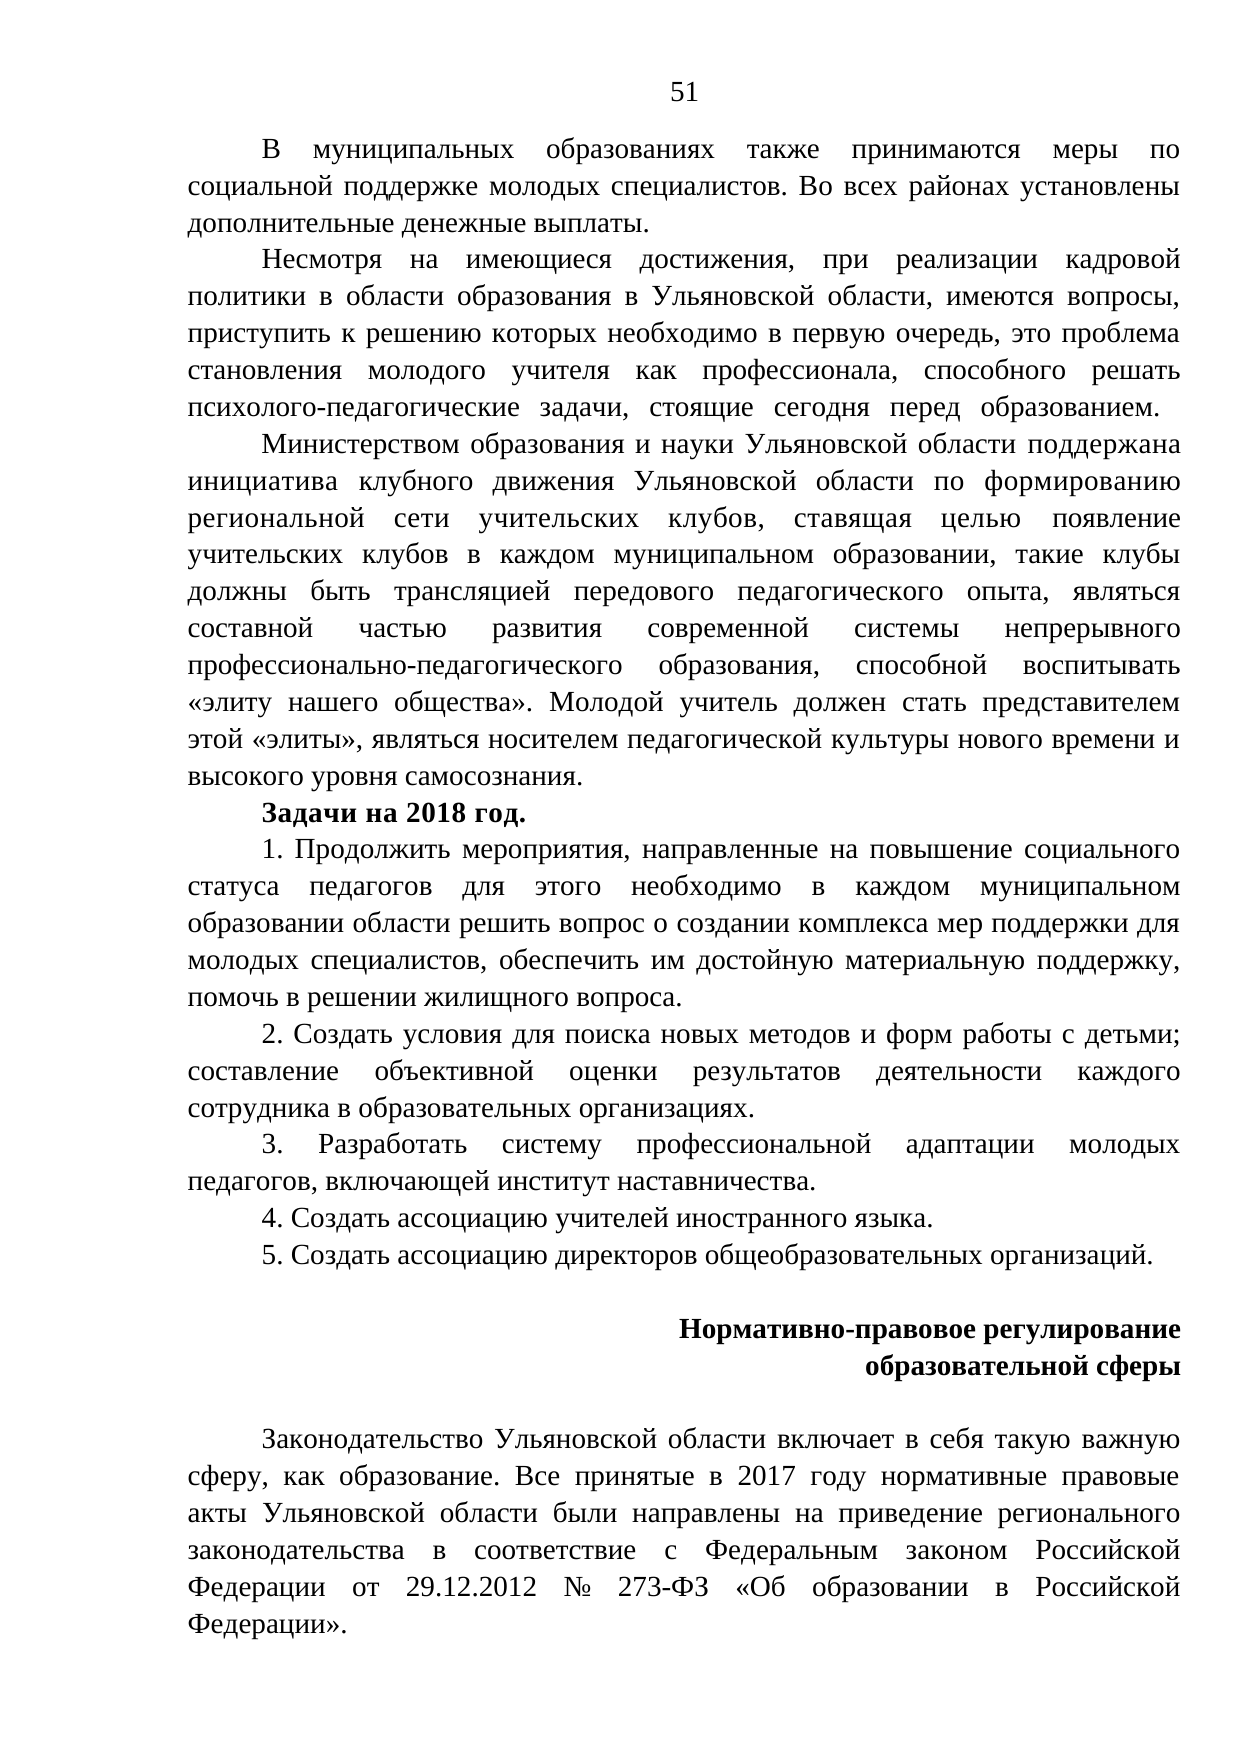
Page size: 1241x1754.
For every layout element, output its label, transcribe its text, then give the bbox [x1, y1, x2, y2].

text 3. Разработать систему профессиональной адаптации молодых педагогов, включающей институт наставничества. [187, 1127, 1181, 1197]
text 5. Создать ассоциацию директоров общеобразовательных организаций. [187, 1237, 1181, 1271]
text Задачи на 2018 год. [187, 795, 1181, 828]
text 4. Создать ассоциацию учителей иностранного языка. [187, 1200, 1181, 1234]
text образовательной сферы [187, 1348, 1181, 1381]
text Законодательство Ульяновской области включает в себя такую важную сферу, как образование. Все принятые в 2017 году нормативные правовые акты Ульяновской области были направлены на приведение регионального законодательства в соответствие с Федеральным законом Российской Федерации от 29.12.2012 № 273-ФЗ «Об образовании в Российской Федерации». [187, 1422, 1181, 1639]
text 2. Создать условия для поиска новых методов и форм работы с детьми; составление объективной оценки результатов деятельности каждого сотрудника в образовательных организациях. [187, 1016, 1181, 1123]
text Нормативно-правовое регулирование [187, 1311, 1181, 1344]
text В муниципальных образованиях также принимаются меры по социальной поддержке молодых специалистов. Во всех районах установлены дополнительные денежные выплаты. [187, 131, 1181, 238]
text Несмотря на имеющиеся достижения, при реализации кадровой политики в области образования в Ульяновской области, имеются вопросы, приступить к решению которых необходимо в первую очередь, это проблема становления молодого учителя как профессионала, способного решать психолого-педагогические задачи, стоящие сегодня перед образованием. Министерством образования и науки Ульяновской области поддержана инициатива клубного движения Ульяновской области по формированию региональной сети учительских клубов, ставящая целью появление учительских клубов в каждом муниципальном образовании, такие клубы должны быть трансляцией передового педагогического опыта, являться составной частью развития современной системы непрерывного профессионально-педагогического образования, способной воспитывать «элиту нашего общества». Молодой учитель должен стать представителем этой «элиты», являться носителем педагогической культуры нового времени и высокого уровня самосознания. [187, 242, 1181, 791]
text 1. Продолжить мероприятия, направленные на повышение социального статуса педагогов для этого необходимо в каждом муниципальном образовании области решить вопрос о создании комплекса мер поддержки для молодых специалистов, обеспечить им достойную материальную поддержку, помочь в решении жилищного вопроса. [187, 832, 1181, 1013]
